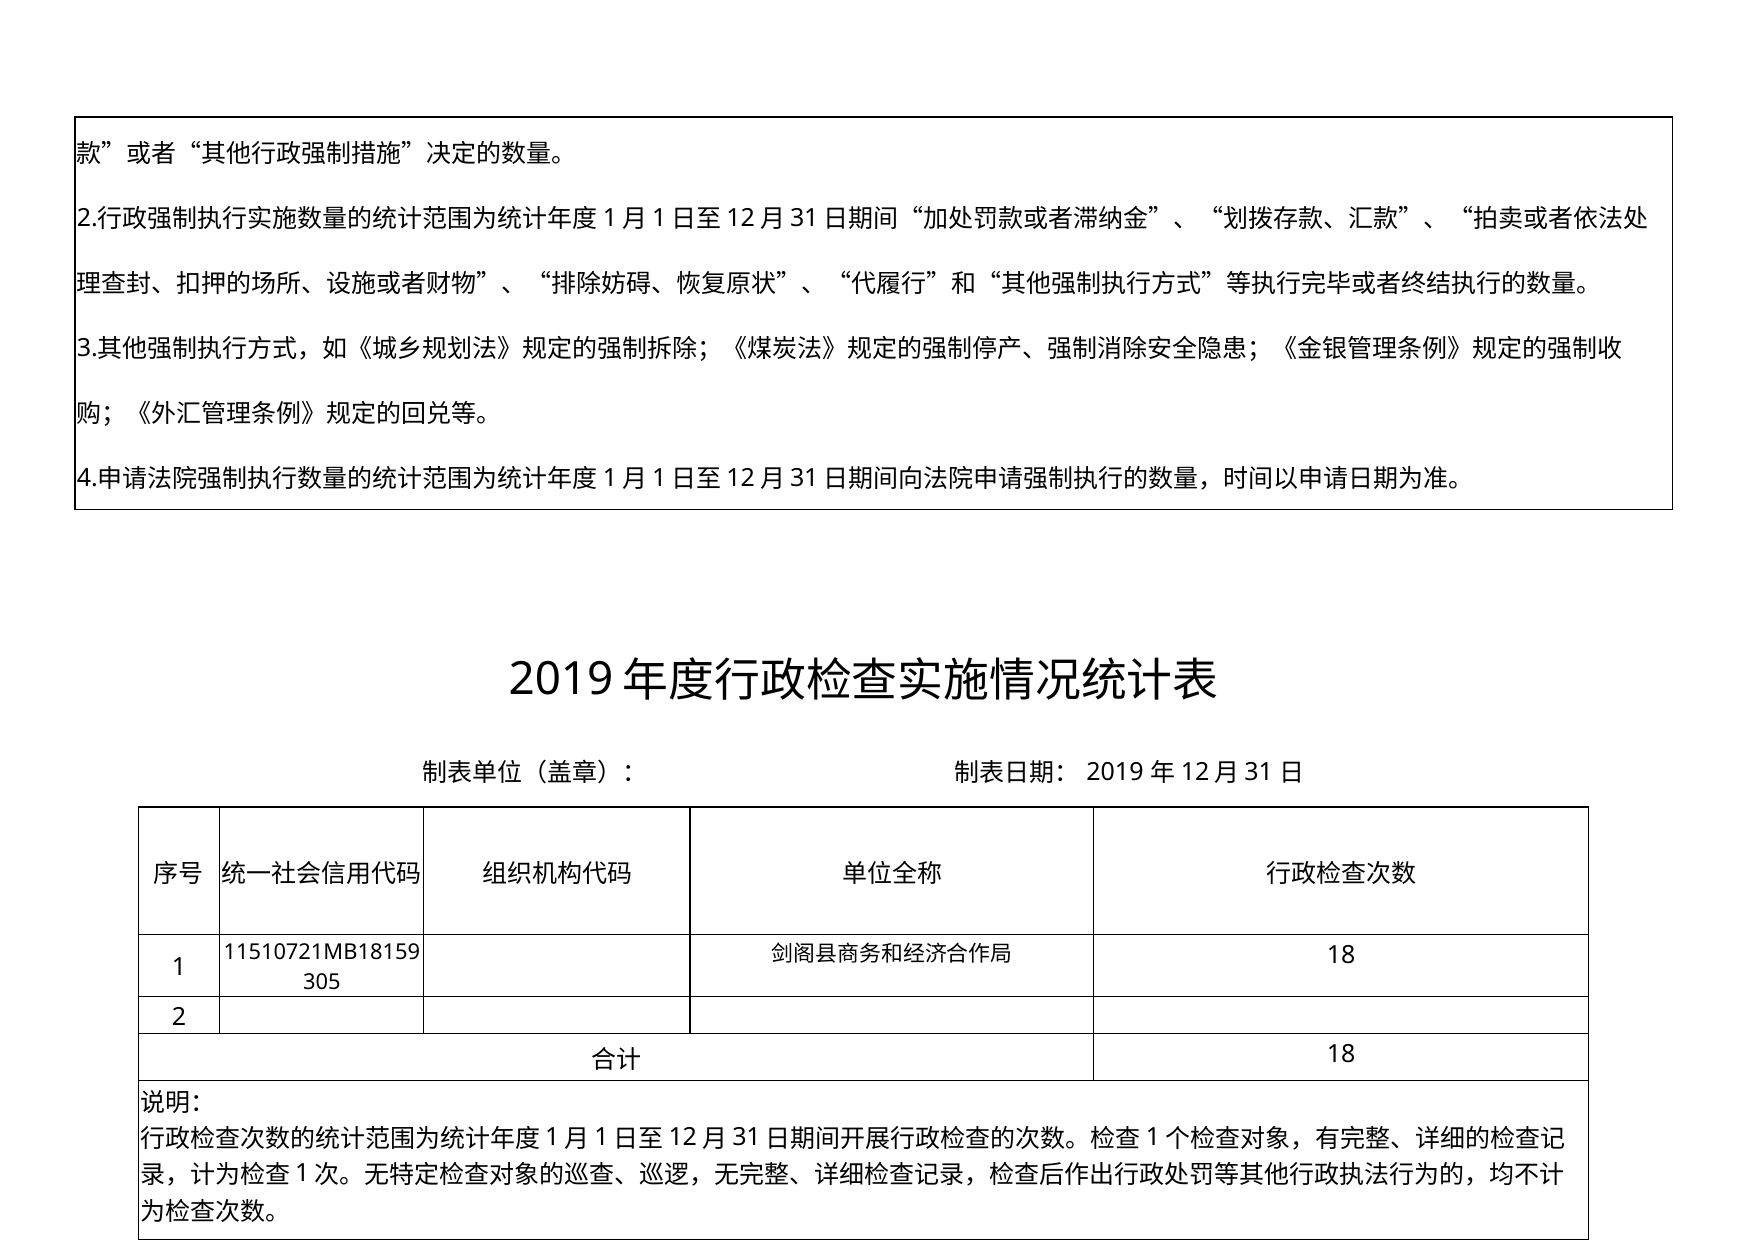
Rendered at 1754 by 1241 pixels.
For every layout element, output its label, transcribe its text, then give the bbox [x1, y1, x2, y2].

table_cell [220, 997, 423, 1033]
table_cell [1094, 997, 1588, 1033]
table_cell 统一社会信用代码 [220, 808, 423, 934]
table_cell 序号 [139, 808, 219, 934]
table_cell [691, 997, 1093, 1033]
table_cell 剑阁县商务和经济合作局 [691, 935, 1093, 996]
table_cell 1 [139, 935, 219, 996]
table_cell 制表单位（盖章）： 制表日期： 2019 年 12月31 日 [138, 733, 1588, 806]
table_cell 单位全称 [691, 808, 1093, 934]
table_header 2019年度行政检查实施情况统计表 [138, 619, 1588, 732]
table_cell [424, 997, 689, 1033]
table_cell 2 [139, 997, 219, 1033]
table_cell 说明： 行政检查次数的统计范围为统计年度1月1日至12月31日期间开展行政检查的次数。检查1个检查对象，有完整、详细的检查记录，计为检查1次。无特定检查对象的巡查、巡逻，无完整、详细检查记录，检查后作出行政处罚等其他行政执法行为的，均不计为检查次数。 [139, 1081, 1588, 1239]
table_cell 行政检查次数 [1094, 808, 1588, 934]
table_cell 组织机构代码 [424, 808, 689, 934]
table_cell 11510721MB18159305 [220, 935, 423, 996]
table_cell 18 [1094, 1034, 1588, 1080]
table_cell 合计 [139, 1034, 1093, 1080]
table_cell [76, 118, 1672, 509]
table_cell 18 [1094, 935, 1588, 996]
table_cell [424, 935, 689, 996]
